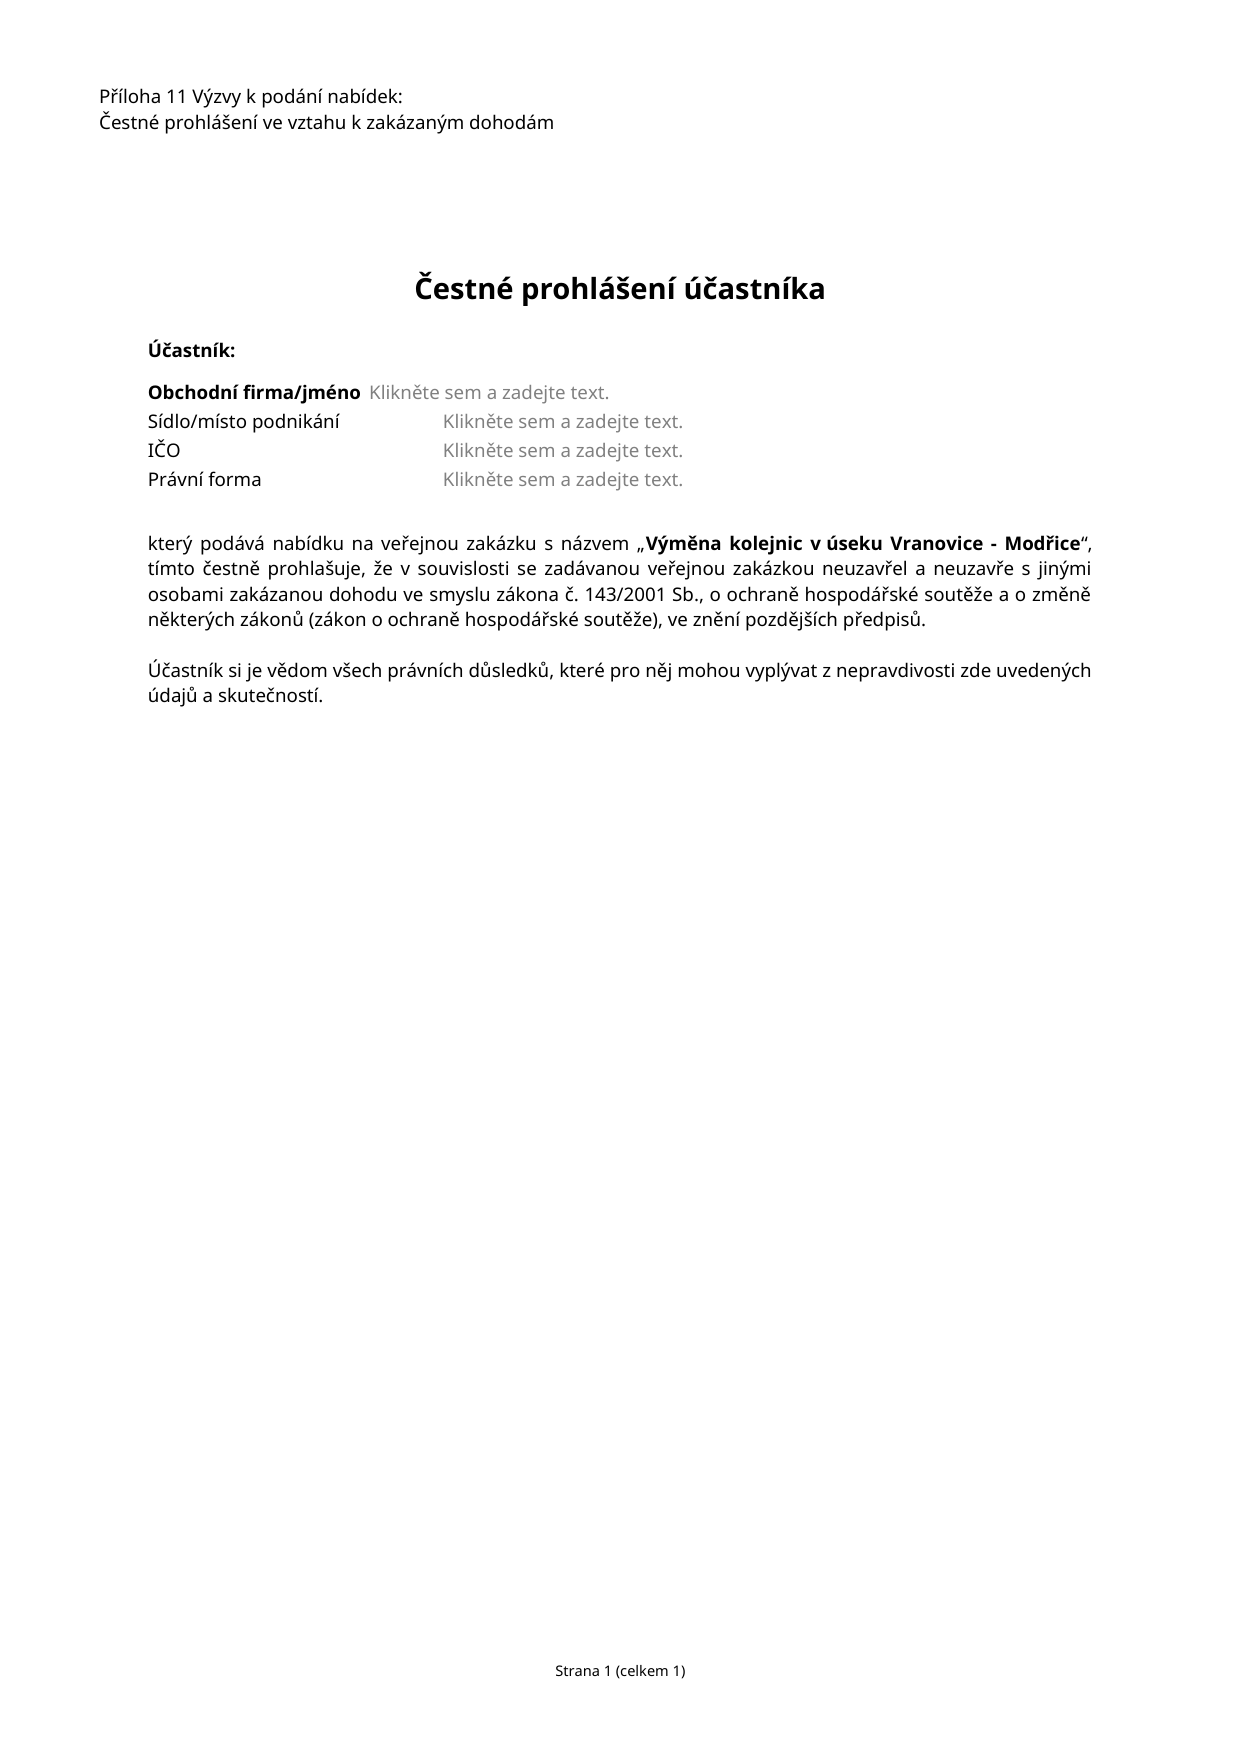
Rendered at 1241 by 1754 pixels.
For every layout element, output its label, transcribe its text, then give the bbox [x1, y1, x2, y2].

title Čestné prohlášení účastníka [148, 268, 1093, 308]
text který podává nabídku na veřejnou zakázku s názvem „Výměna kolejnic v úseku Vranovice - Modřice“, tímto čestně prohlašuje, že v souvislosti se zadávanou veřejnou zakázkou neuzavřel a neuzavře s jinými osobami zakázanou dohodu ve smyslu zákona č. 143/2001 Sb., o ochraně hospodářské soutěže a o změně některých zákonů (zákon o ochraně hospodářské soutěže), ve znění pozdějších předpisů. [148, 530, 1093, 632]
text IČO [148, 434, 1093, 463]
text Sídlo/místo podnikání [148, 405, 1093, 434]
text Účastník si je vědom všech právních důsledků, které pro něj mohou vyplývat z nepravdivosti zde uvedených údajů a skutečností. [148, 657, 1093, 708]
text Účastník: [148, 333, 1093, 364]
text Obchodní firma/jméno [148, 376, 1093, 405]
text Právní forma [148, 463, 1093, 492]
